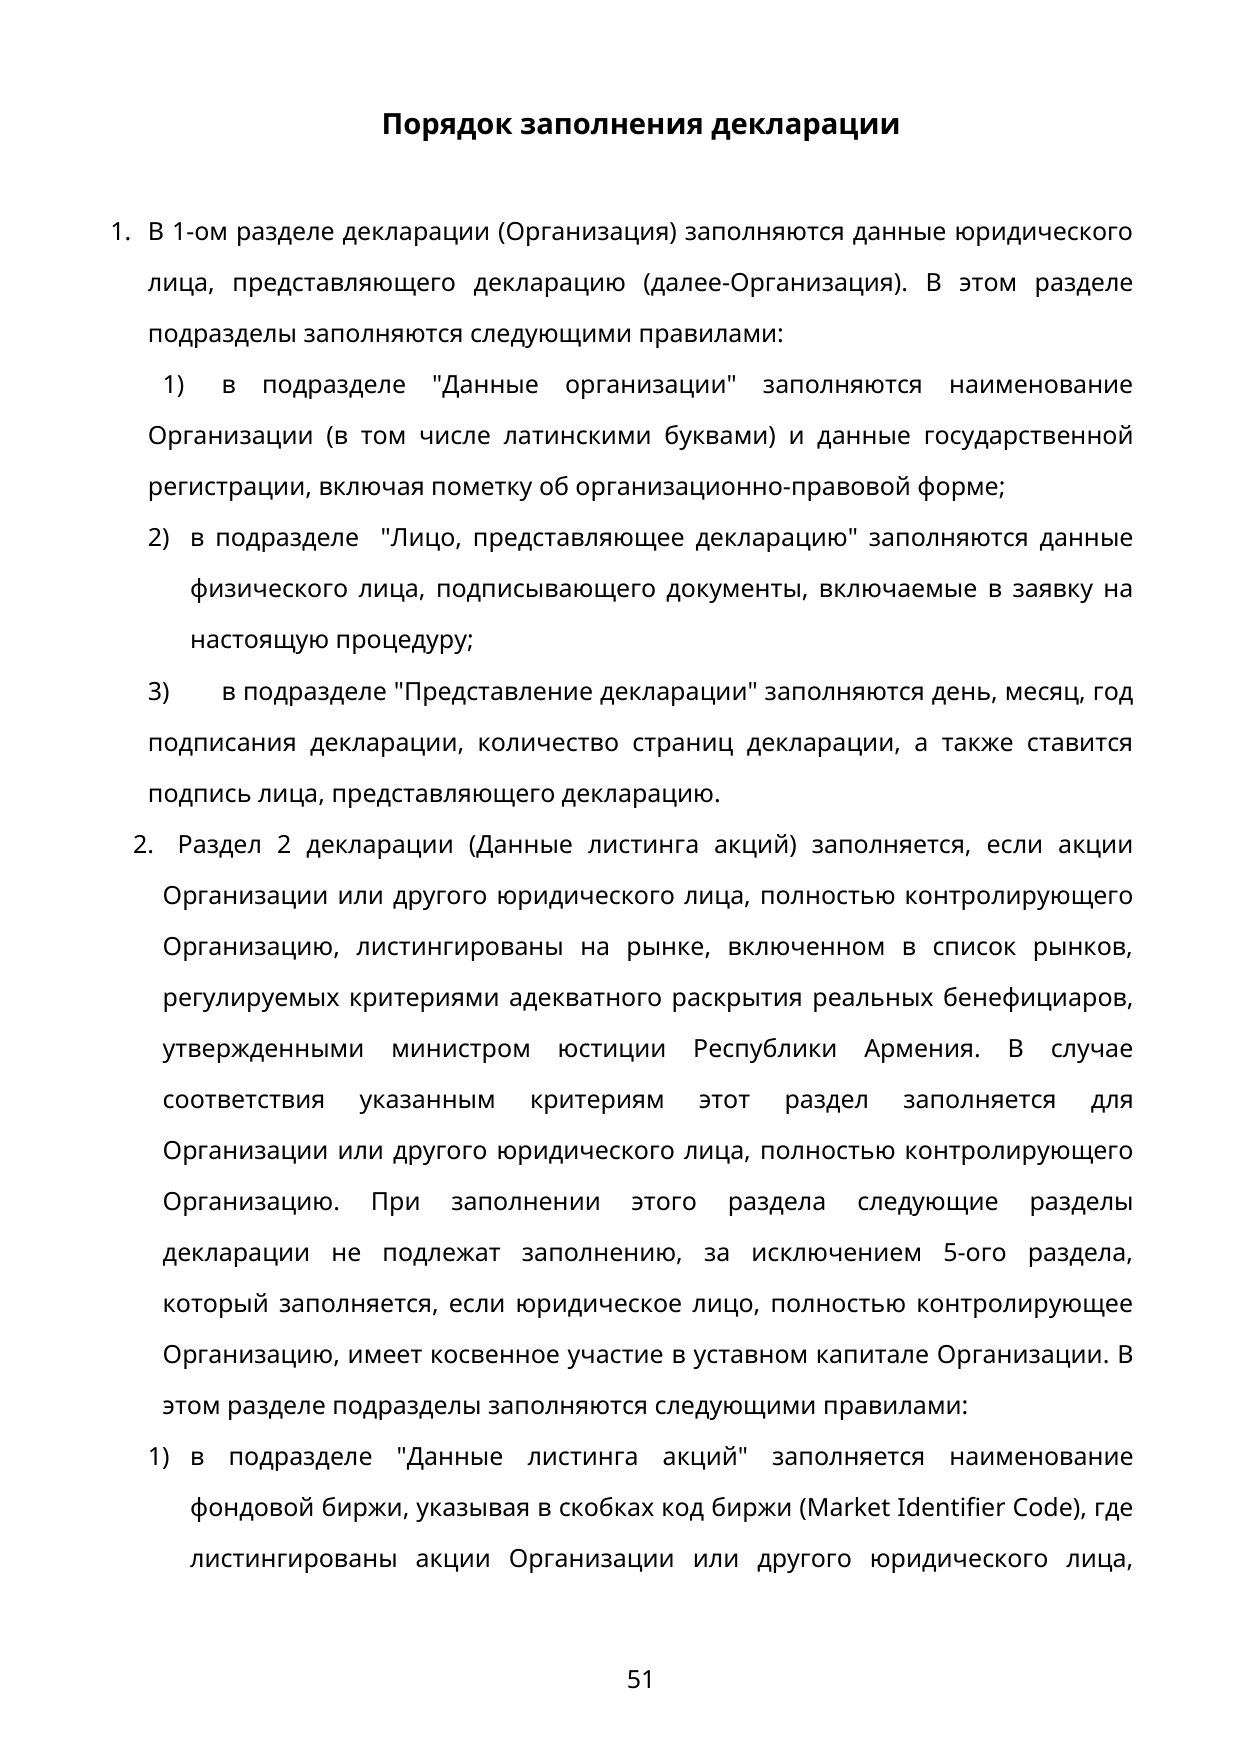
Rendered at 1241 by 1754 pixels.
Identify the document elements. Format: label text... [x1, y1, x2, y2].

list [148, 1439, 1134, 1575]
list В 1-ом разделе декларации (Организация) заполняются данные юридического лица, представляющего декларацию (далее-Организация). В этом разделе подразделы заполняются следующими правилами: [110, 214, 1134, 350]
list в подразделе "Лицо, представляющее декларацию" заполняются данные физического лица, подписывающего документы, включаемые в заявку на настоящую процедуру; [148, 520, 1134, 656]
text Порядок заполнения декларации [148, 103, 1134, 143]
list в подразделе "Данные организации" заполняются наименование Организации (в том числе латинскими буквами) и данные государственной регистрации, включая пометку об организационно-правовой форме; [148, 367, 1134, 503]
list в подразделе "Представление декларации" заполняются день, месяц, год подписания декларации, количество страниц декларации, а также ставится подпись лица, представляющего декларацию. [148, 673, 1134, 809]
list Раздел 2 декларации (Данные листинга акций) заполняется, если акции Организации или другого юридического лица, полностью контролирующего Организацию, листингированы на рынке, включенном в список рынков, регулируемых критериями адекватного раскрытия реальных бенефициаров, утвержденными министром юстиции Республики Армения. В случае соответствия указанным критериям этот раздел заполняется для Организации или другого юридического лица, полностью контролирующего Организацию. При заполнении этого раздела следующие разделы декларации не подлежат заполнению, за исключением 5-ого раздела, который заполняется, если юридическое лицо, полностью контролирующее Организацию, имеет косвенное участие в уставном капитале Организации. В этом разделе подразделы заполняются следующими правилами: [133, 826, 1134, 1422]
